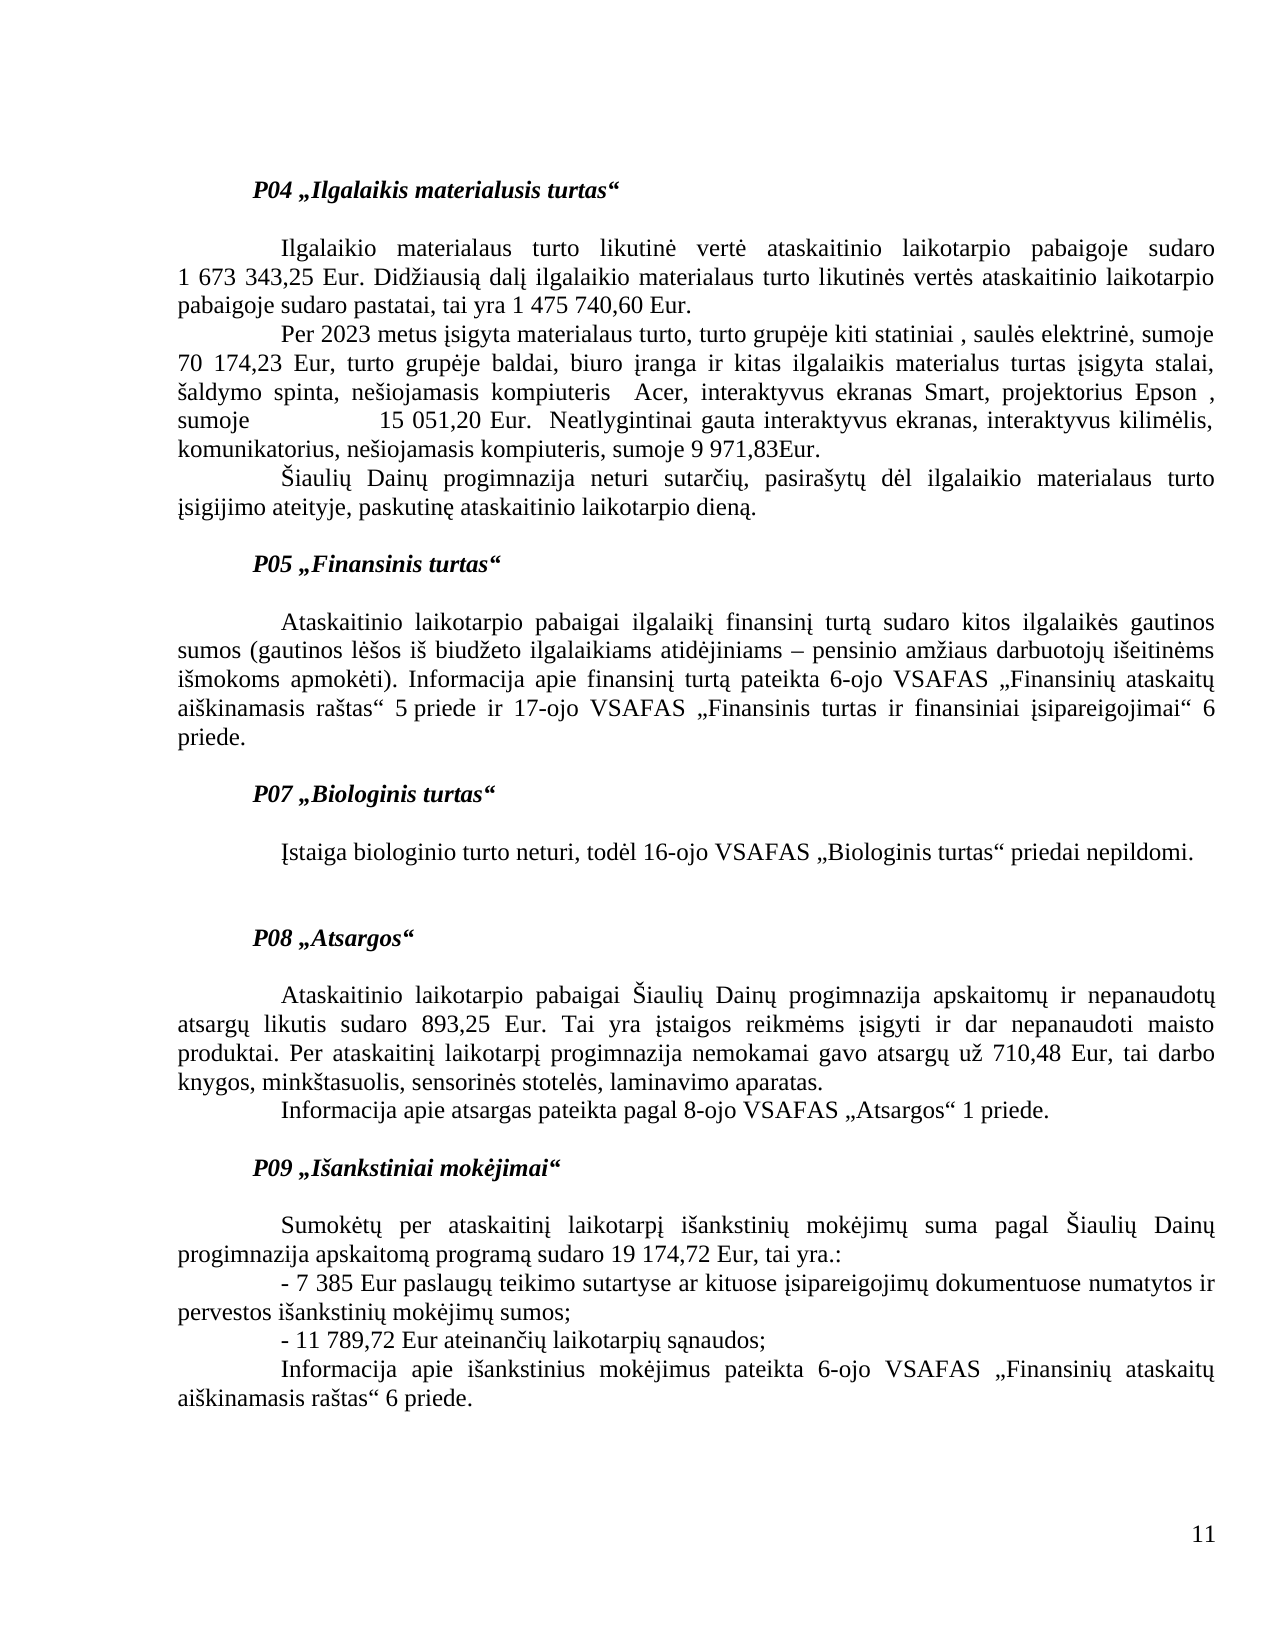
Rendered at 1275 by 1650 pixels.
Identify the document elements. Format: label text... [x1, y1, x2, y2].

text P09 „Išankstiniai mokėjimai“ [177, 1153, 1216, 1182]
text Įstaiga biologinio turto neturi, todėl 16-ojo VSAFAS „Biologinis turtas“ priedai nepildomi. [177, 837, 1216, 866]
text Informacija apie atsargas pateikta pagal 8-ojo VSAFAS „Atsargos“ 1 priede. [177, 1096, 1216, 1124]
text P04 „Ilgalaikis materialusis turtas“ [177, 176, 1216, 204]
text P08 „Atsargos“ [177, 923, 1216, 952]
text Ataskaitinio laikotarpio pabaigai ilgalaikį finansinį turtą sudaro kitos ilgalaikės gautinos sumos (gautinos lėšos iš biudžeto ilgalaikiams atidėjiniams – pensinio amžiaus darbuotojų išeitinėms išmokoms apmokėti). Informacija apie finansinį turtą pateikta 6-ojo VSAFAS „Finansinių ataskaitų aiškinamasis raštas“ 5 priede ir 17-ojo VSAFAS „Finansinis turtas ir finansiniai įsipareigojimai“ 6 priede. [177, 607, 1216, 751]
text Ilgalaikio materialaus turto likutinė vertė ataskaitinio laikotarpio pabaigoje sudaro 1 673 343,25 Eur. Didžiausią dalį ilgalaikio materialaus turto likutinės vertės ataskaitinio laikotarpio pabaigoje sudaro pastatai, tai yra 1 475 740,60 Eur. [177, 233, 1216, 319]
text Per 2023 metus įsigyta materialaus turto, turto grupėje kiti statiniai , saulės elektrinė, sumoje 70 174,23 Eur, turto grupėje baldai, biuro įranga ir kitas ilgalaikis materialus turtas įsigyta stalai, šaldymo spinta, nešiojamasis kompiuteris Acer, interaktyvus ekranas Smart, projektorius Epson , sumoje 15 051,20 Eur. Neatlygintinai gauta interaktyvus ekranas, interaktyvus kilimėlis, komunikatorius, nešiojamasis kompiuteris, sumoje 9 971,83Eur. [177, 319, 1216, 463]
text Informacija apie išankstinius mokėjimus pateikta 6-ojo VSAFAS „Finansinių ataskaitų aiškinamasis raštas“ 6 priede. [177, 1354, 1216, 1412]
text Ataskaitinio laikotarpio pabaigai Šiaulių Dainų progimnazija apskaitomų ir nepanaudotų atsargų likutis sudaro 893,25 Eur. Tai yra įstaigos reikmėms įsigyti ir dar nepanaudoti maisto produktai. Per ataskaitinį laikotarpį progimnazija nemokamai gavo atsargų už 710,48 Eur, tai darbo knygos, minkštasuolis, sensorinės stotelės, laminavimo aparatas. [177, 981, 1216, 1096]
text Šiaulių Dainų progimnazija neturi sutarčių, pasirašytų dėl ilgalaikio materialaus turto įsigijimo ateityje, paskutinę ataskaitinio laikotarpio dieną. [177, 463, 1216, 521]
text P05 „Finansinis turtas“ [177, 549, 1216, 578]
text - 7 385 Eur paslaugų teikimo sutartyse ar kituose įsipareigojimų dokumentuose numatytos ir pervestos išankstinių mokėjimų sumos; [177, 1268, 1216, 1326]
text P07 „Biologinis turtas“ [177, 779, 1216, 808]
text Sumokėtų per ataskaitinį laikotarpį išankstinių mokėjimų suma pagal Šiaulių Dainų progimnazija apskaitomą programą sudaro 19 174,72 Eur, tai yra.: [177, 1211, 1216, 1268]
text - 11 789,72 Eur ateinančių laikotarpių sąnaudos; [177, 1326, 1216, 1354]
